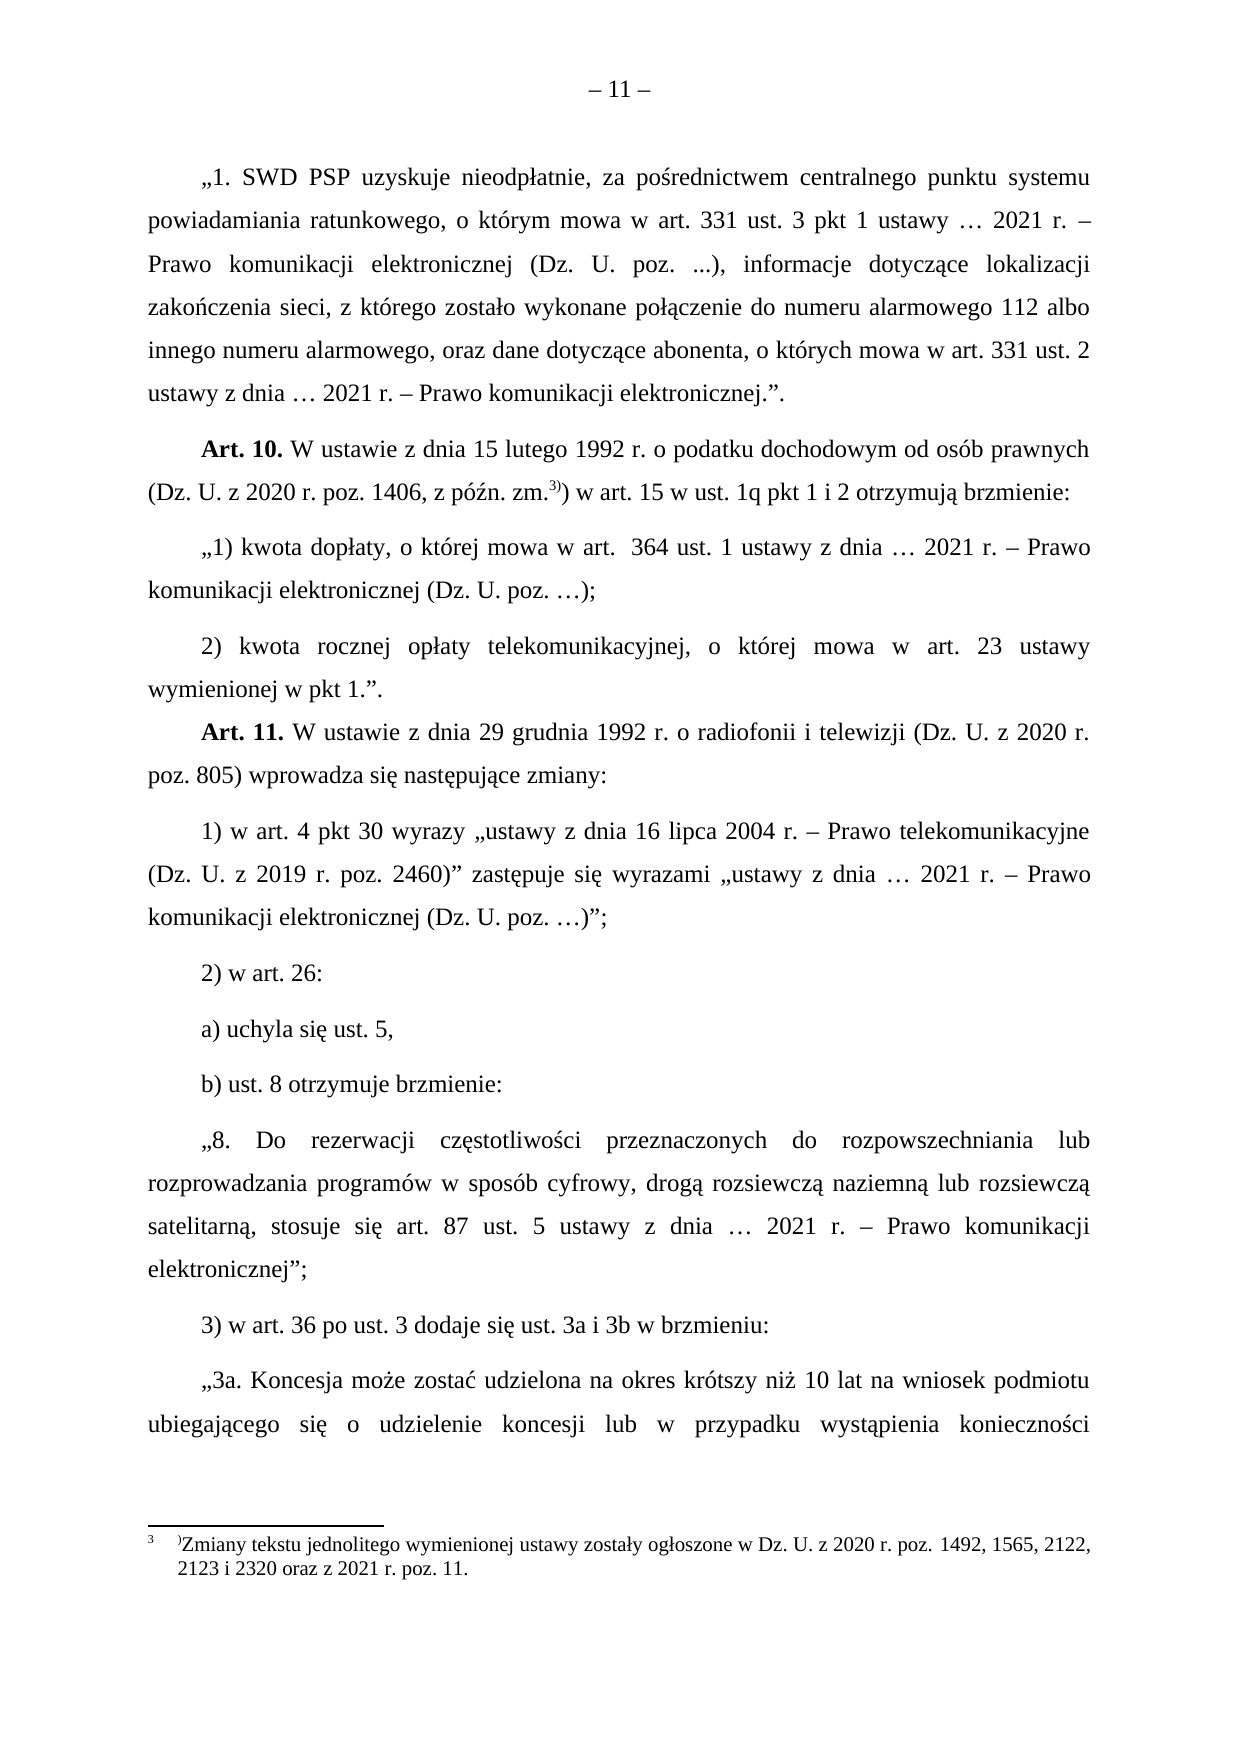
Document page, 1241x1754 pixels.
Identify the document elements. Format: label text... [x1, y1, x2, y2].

text Art. 11. W ustawie z dnia 29 grudnia 1992 r. o radiofonii i telewizji (Dz. U. z 2020 r. poz. 805) wprowadza się następujące zmiany: [148, 717, 1091, 789]
text 1) w art. 4 pkt 30 wyrazy „ustawy z dnia 16 lipca 2004 r. – Prawo telekomunikacyjne (Dz. U. z 2019 r. poz. 2460)” zastępuje się wyrazami „ustawy z dnia … 2021 r. – Prawo komunikacji elektronicznej (Dz. U. poz. …)”; [148, 816, 1091, 931]
text b) ust. 8 otrzymuje brzmienie: [148, 1069, 1091, 1098]
text Art. 10. W ustawie z dnia 15 lutego 1992 r. o podatku dochodowym od osób prawnych (Dz. U. z 2020 r. poz. 1406, z późn. zm.)) w art. 15 w ust. 1q pkt 1 i 2 otrzymują brzmienie: [148, 434, 1091, 506]
text 3) w art. 36 po ust. 3 dodaje się ust. 3a i 3b w brzmieniu: [148, 1310, 1091, 1339]
text a) uchyla się ust. 5, [148, 1014, 1091, 1042]
text „1) kwota dopłaty, o której mowa w art. 364 ust. 1 ustawy z dnia … 2021 r. – Prawo komunikacji elektronicznej (Dz. U. poz. …); [148, 532, 1091, 604]
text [148, 1366, 1091, 1437]
text 2) kwota rocznej opłaty telekomunikacyjnej, o której mowa w art. 23 ustawy wymienionej w pkt 1.”. [148, 631, 1091, 703]
text „8. Do rezerwacji częstotliwości przeznaczonych do rozpowszechniania lub rozprowadzania programów w sposób cyfrowy, drogą rozsiewczą naziemną lub rozsiewczą satelitarną, stosuje się art. 87 ust. 5 ustawy z dnia … 2021 r. – Prawo komunikacji elektronicznej”; [148, 1125, 1091, 1283]
text 2) w art. 26: [148, 958, 1091, 987]
text „1. SWD PSP uzyskuje nieodpłatnie, za pośrednictwem centralnego punktu systemu powiadamiania ratunkowego, o którym mowa w art. 331 ust. 3 pkt 1 ustawy … 2021 r. – Prawo komunikacji elektronicznej (Dz. U. poz. ...), informacje dotyczące lokalizacji zakończenia sieci, z którego zostało wykonane połączenie do numeru alarmowego 112 albo innego numeru alarmowego, oraz dane dotyczące abonenta, o których mowa w art. 331 ust. 2 ustawy z dnia … 2021 r. – Prawo komunikacji elektronicznej.”. [148, 162, 1091, 407]
